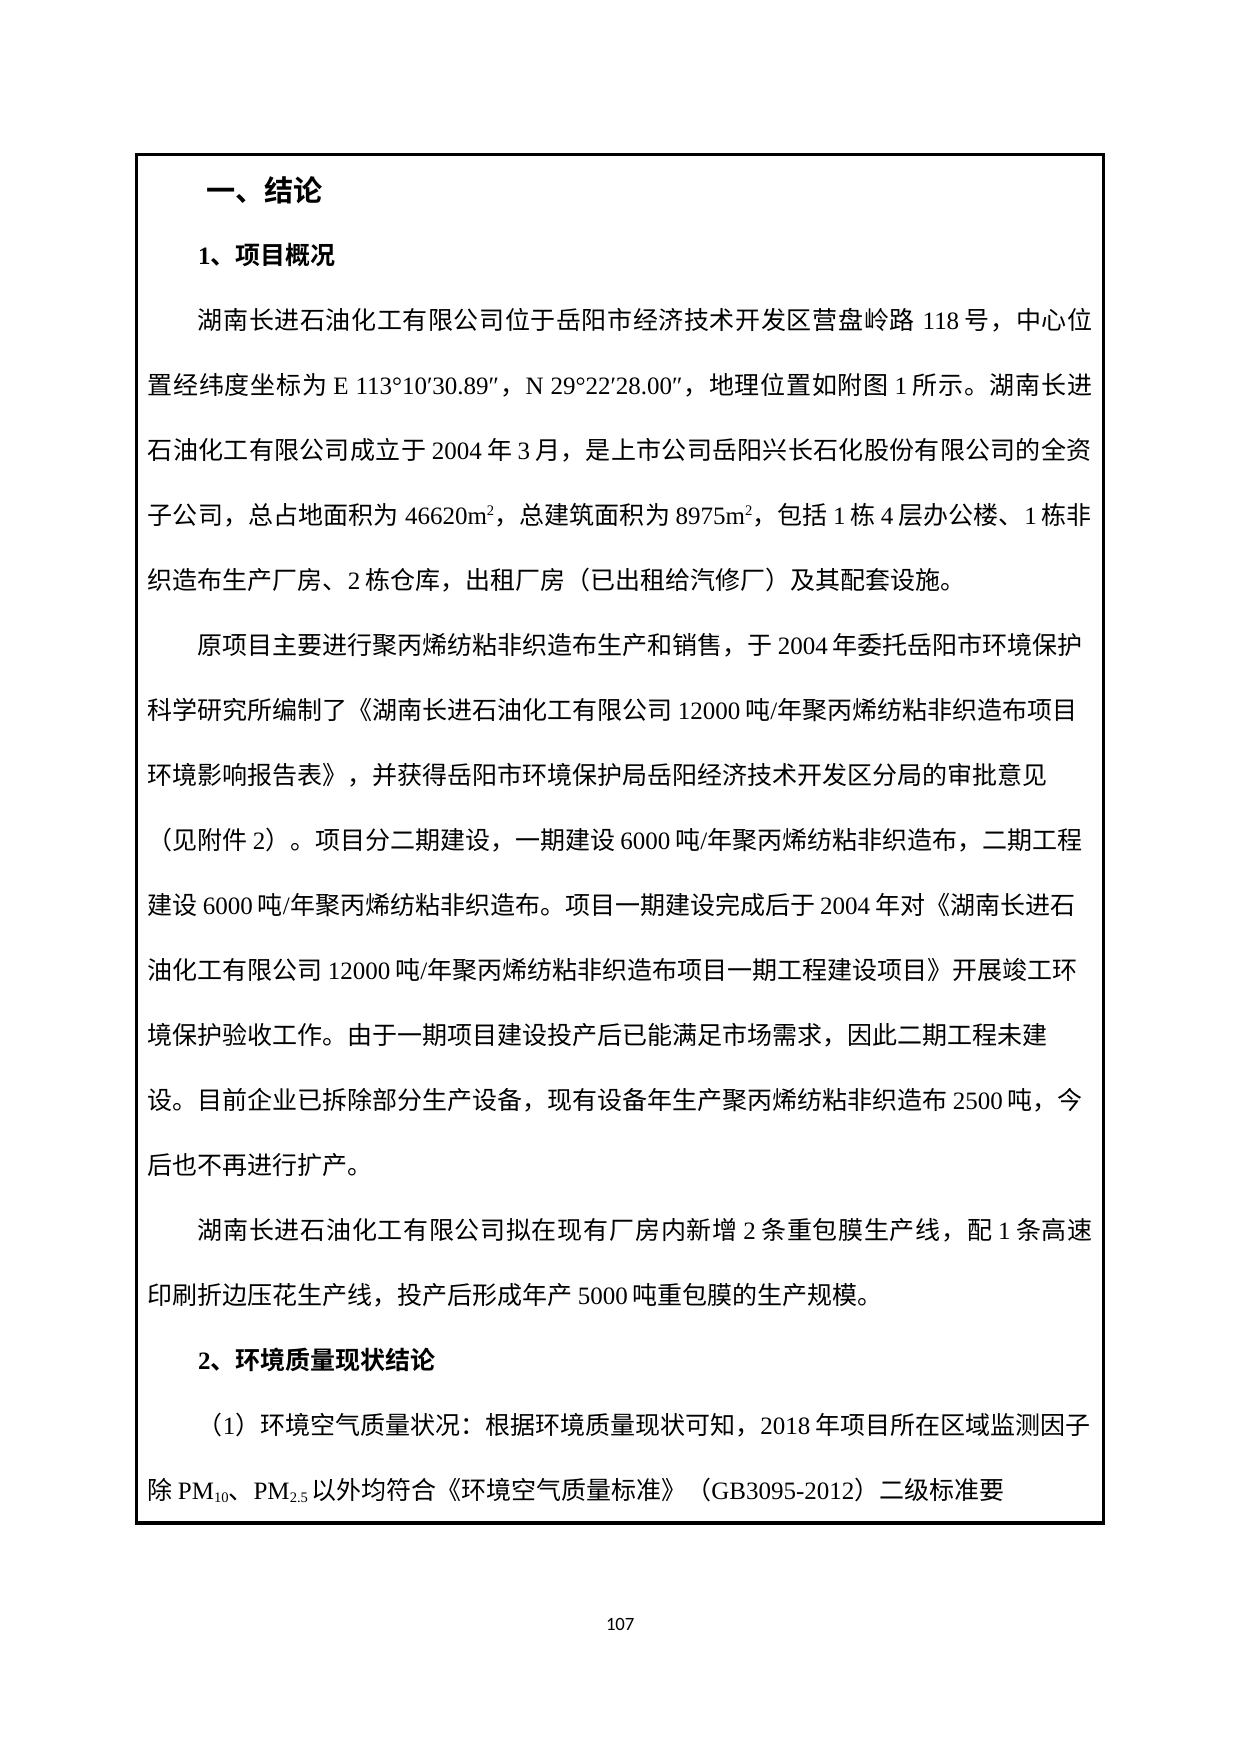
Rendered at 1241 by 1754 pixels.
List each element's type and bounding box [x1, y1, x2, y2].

table_header [138, 156, 1102, 1521]
